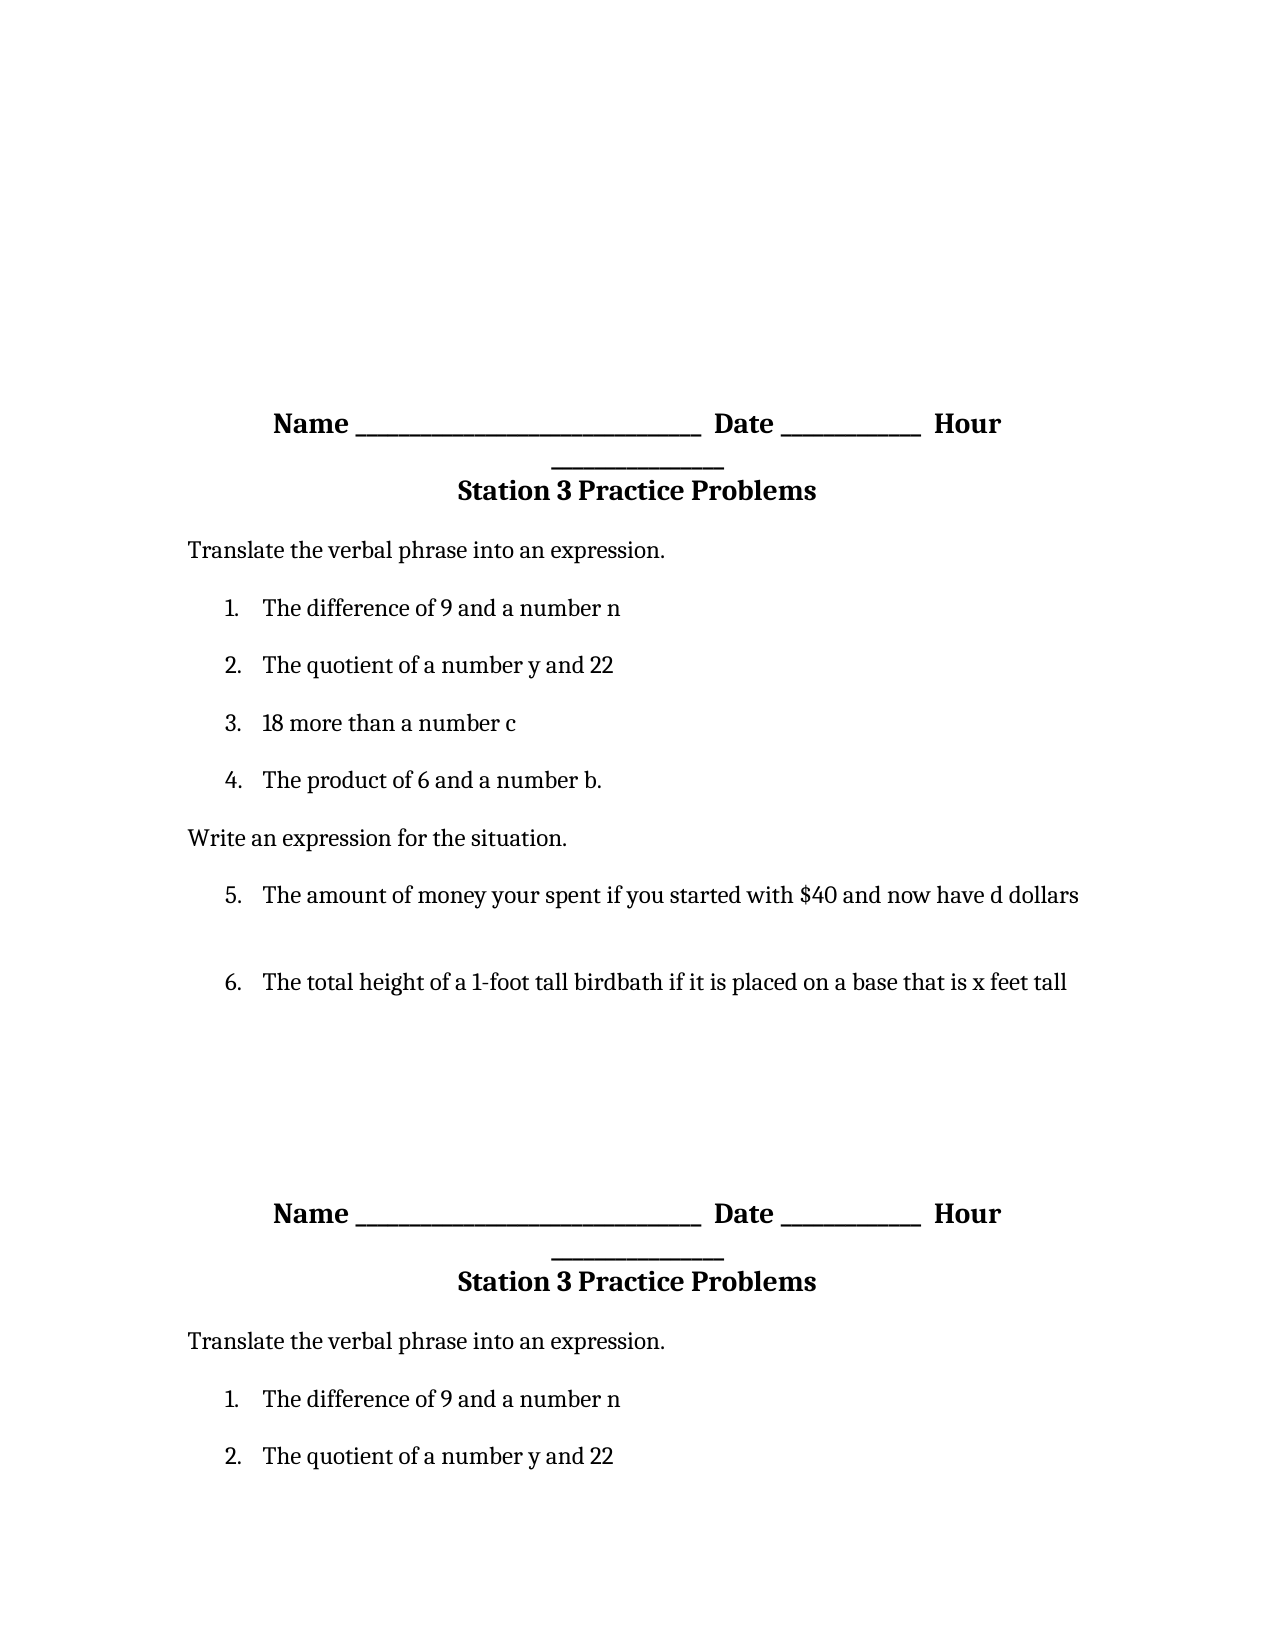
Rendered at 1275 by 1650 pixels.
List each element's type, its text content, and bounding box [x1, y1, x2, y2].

list The product of 6 and a number b. [225, 766, 1087, 795]
list The difference of 9 and a number n [225, 1384, 1087, 1413]
list The difference of 9 and a number n [225, 594, 1087, 623]
list The quotient of a number y and 22 [225, 651, 1087, 680]
list 18 more than a number c [225, 709, 1087, 738]
text Station 3 Practice Problems [187, 474, 1087, 508]
list The total height of a 1-foot tall birdbath if it is placed on a base that is x feet tall [225, 968, 1087, 996]
text Translate the verbal phrase into an expression. [187, 1327, 1087, 1356]
text Name ________________________________ Date _____________ Hour ________________ [187, 407, 1087, 474]
list The quotient of a number y and 22 [225, 1442, 1087, 1471]
text Station 3 Practice Problems [187, 1265, 1087, 1298]
list The amount of money your spent if you started with $40 and now have d dollars [225, 881, 1087, 910]
text Write an expression for the situation. [187, 824, 1087, 853]
text Name ________________________________ Date _____________ Hour ________________ [187, 1198, 1087, 1265]
text Translate the verbal phrase into an expression. [187, 536, 1087, 565]
